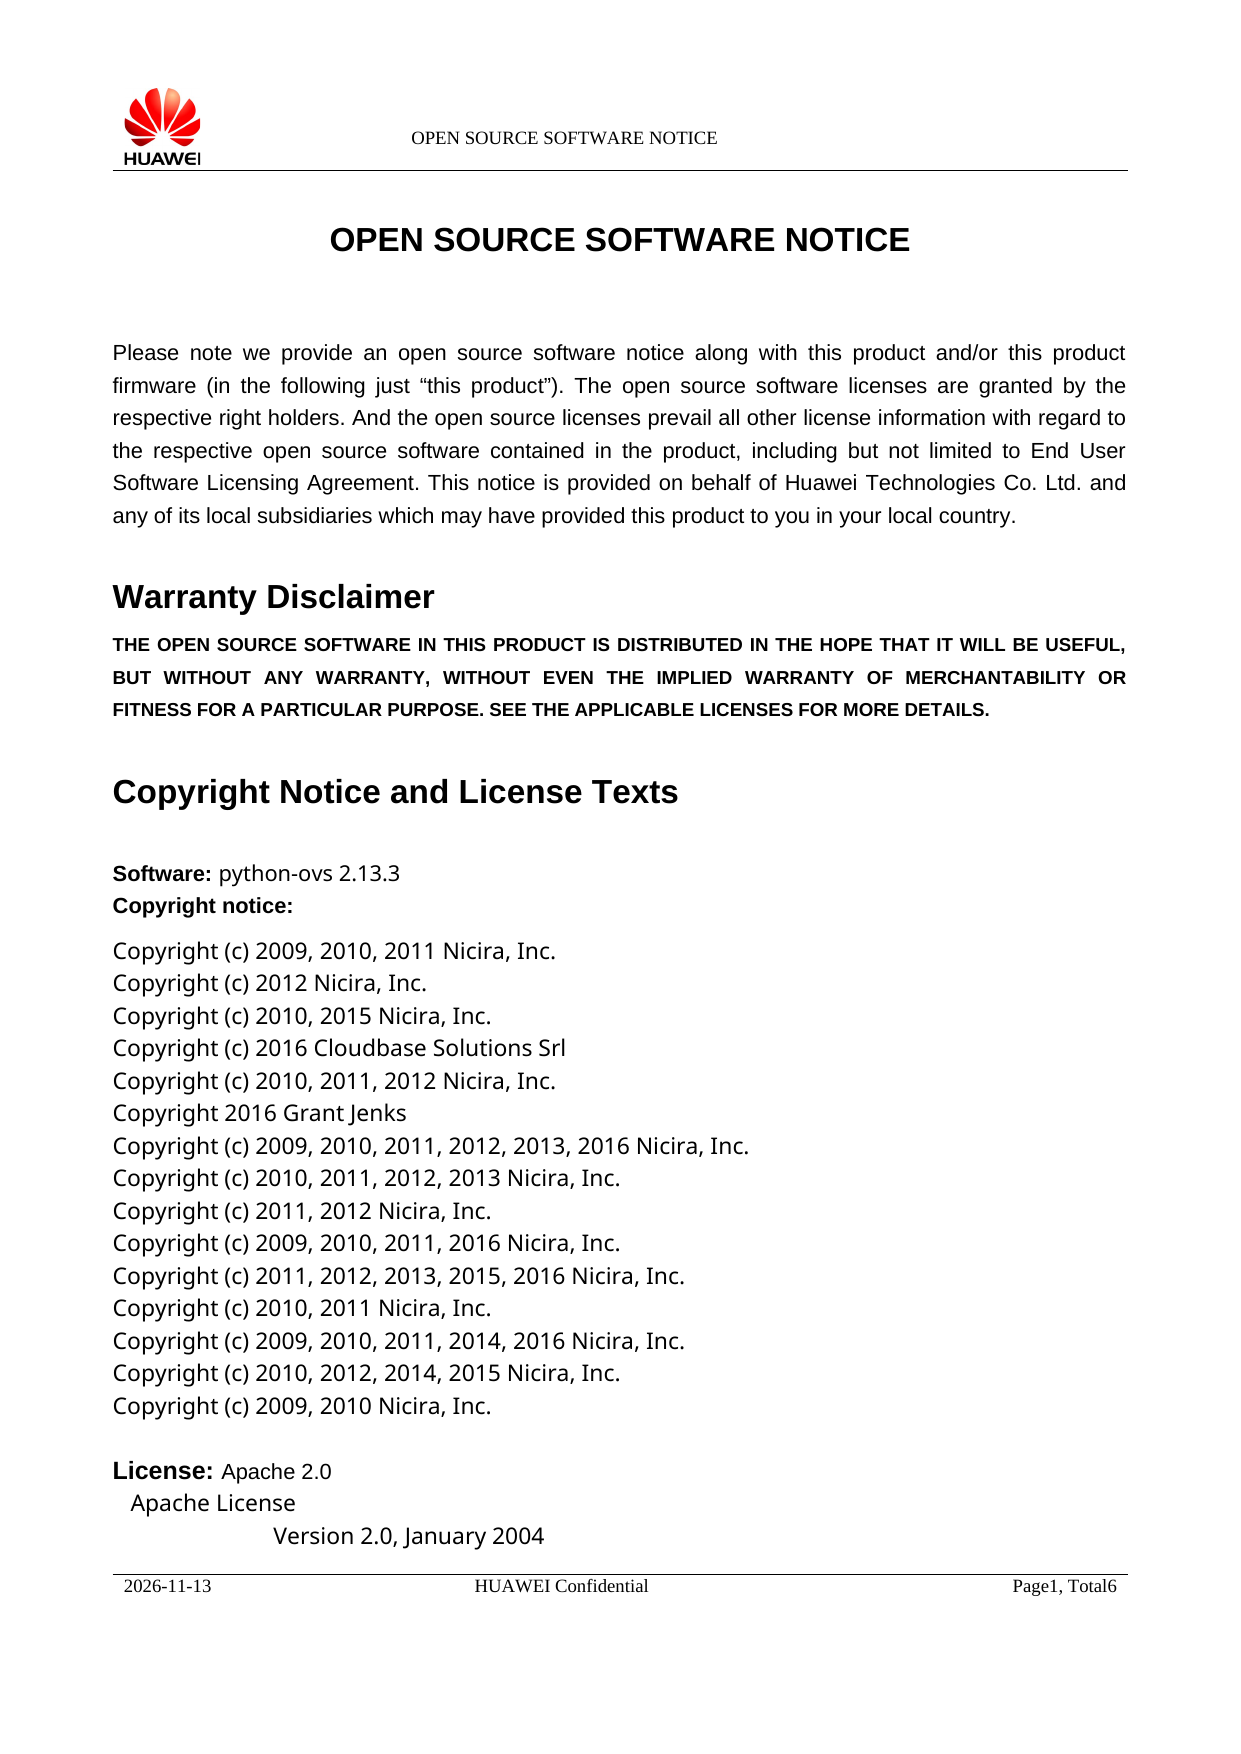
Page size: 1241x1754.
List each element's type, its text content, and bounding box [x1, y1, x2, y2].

text Please note we provide an open source software notice along with this product and/or this product firmware (in the following just “this product”). The open source software licenses are granted by the respective right holders. And the open source licenses prevail all other license information with regard to the respective open source software contained in the product, including but not limited to End User Software Licensing Agreement. This notice is provided on behalf of Huawei Technologies Co. Ltd. and any of its local subsidiaries which may have provided this product to you in your local country. [112, 336, 1128, 531]
text Copyright (c) 2009, 2010, 2011 Nicira, Inc. Copyright (c) 2012 Nicira, Inc. Copyright (c) 2010, 2015 Nicira, Inc. Copyright (c) 2016 Cloudbase Solutions Srl Copyright (c) 2010, 2011, 2012 Nicira, Inc. Copyright 2016 Grant Jenks Copyright (c) 2009, 2010, 2011, 2012, 2013, 2016 Nicira, Inc. Copyright (c) 2010, 2011, 2012, 2013 Nicira, Inc. Copyright (c) 2011, 2012 Nicira, Inc. Copyright (c) 2009, 2010, 2011, 2016 Nicira, Inc. Copyright (c) 2011, 2012, 2013, 2015, 2016 Nicira, Inc. Copyright (c) 2010, 2011 Nicira, Inc. Copyright (c) 2009, 2010, 2011, 2014, 2016 Nicira, Inc. Copyright (c) 2010, 2012, 2014, 2015 Nicira, Inc. Copyright (c) 2009, 2010 Nicira, Inc. [112, 934, 1128, 1454]
picture [124, 88, 201, 165]
text OPEN SOURCE SOFTWARE NOTICE [112, 206, 1128, 271]
text Apache License [112, 1486, 1128, 1519]
text The open source software in this product is distributed in the hope that it will be useful, but WITHOUT ANY WARRANTY, without even the implied warranty of MERCHANTABILITY or FITNESS FOR A PARTICULAR PURPOSE. See the applicable licenses for more details. [112, 629, 1128, 726]
text Version 2.0, January 2004 [112, 1519, 1128, 1551]
title Software: python-ovs 2.13.3 [112, 856, 1128, 889]
text Copyright Notice and License Texts [112, 759, 1128, 824]
text Warranty Disclaimer [112, 564, 1128, 629]
text Copyright notice: [112, 889, 1128, 921]
text License: Apache 2.0 [112, 1454, 1128, 1486]
